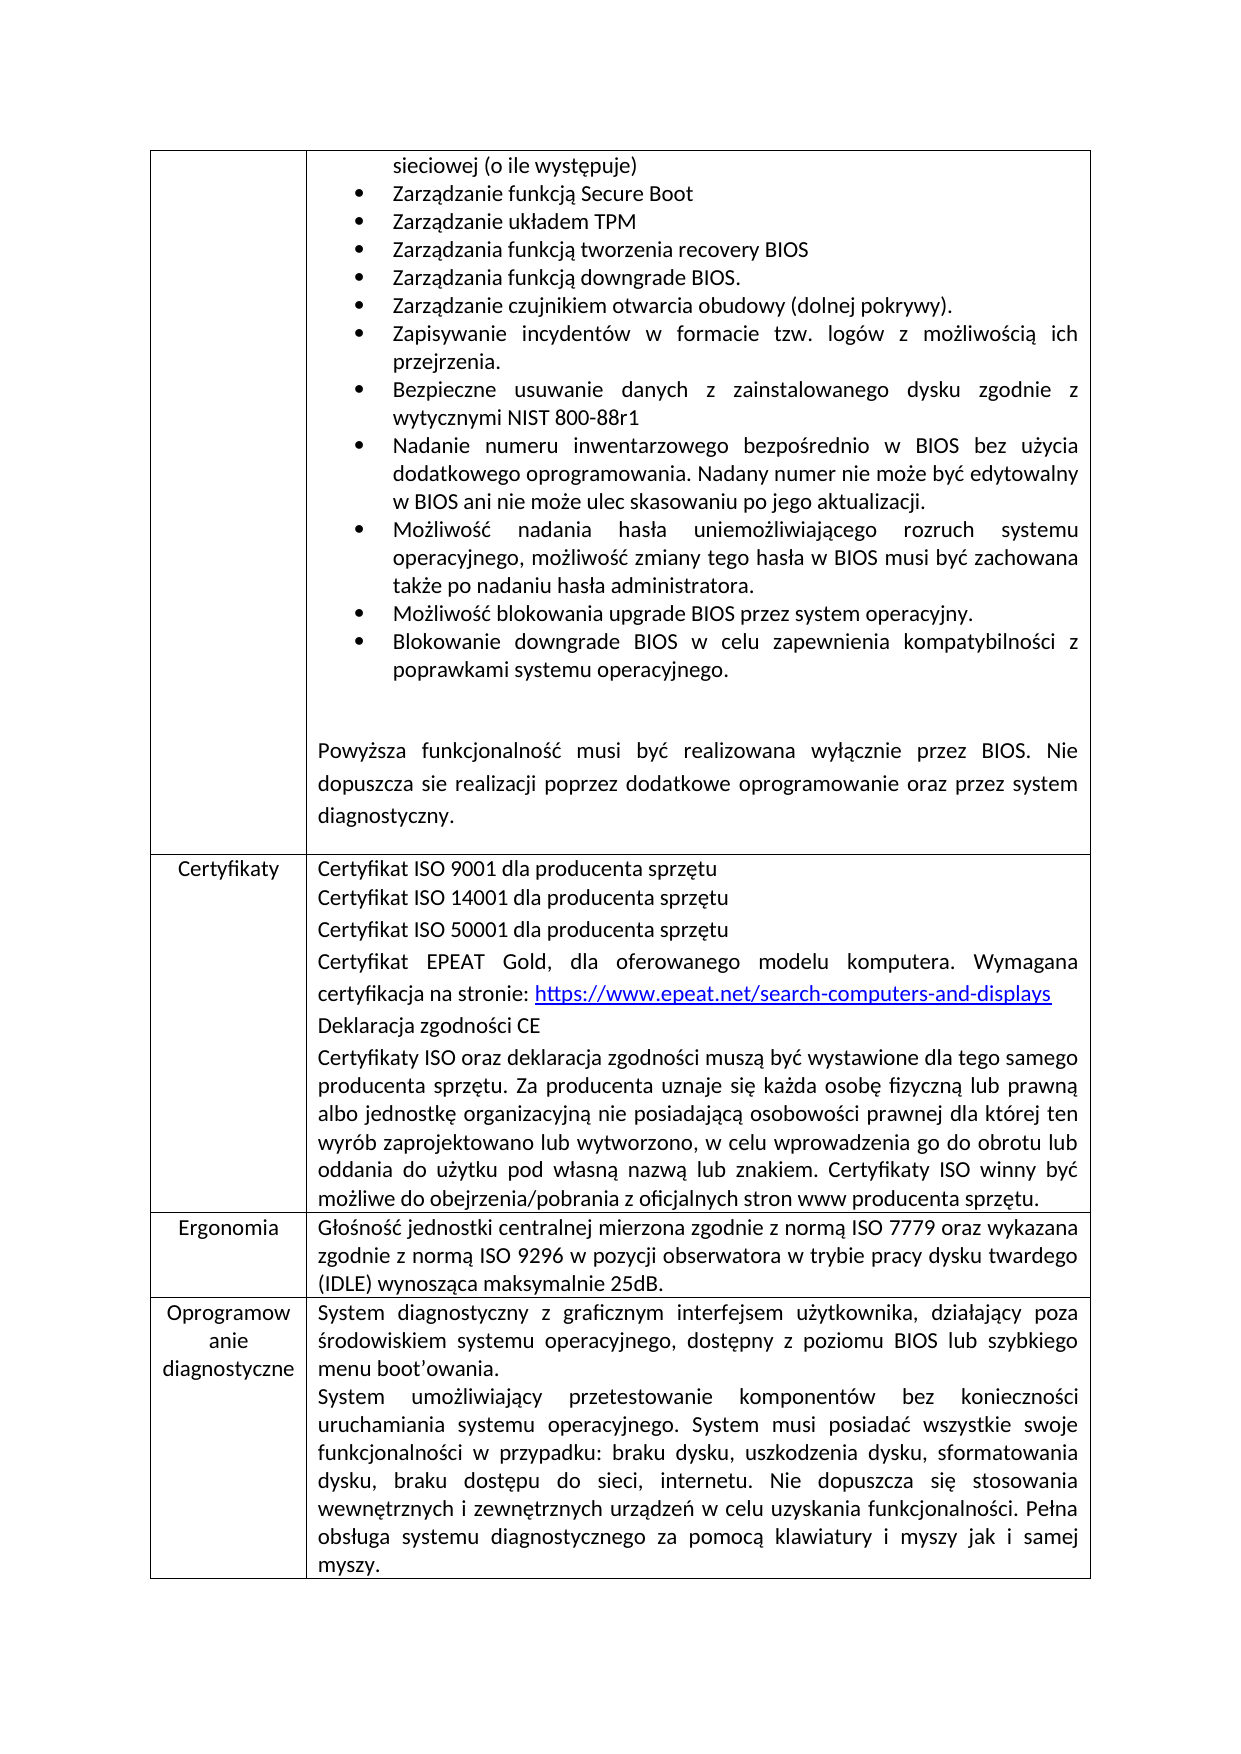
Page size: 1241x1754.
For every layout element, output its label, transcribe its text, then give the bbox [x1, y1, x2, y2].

table_cell Ergonomia [151, 1213, 306, 1297]
table_cell Głośność jednostki centralnej mierzona zgodnie z normą ISO 7779 oraz wykazana zgodnie z normą ISO 9296 w pozycji obserwatora w trybie pracy dysku twardego (IDLE) wynosząca maksymalnie 25dB. [307, 1213, 1090, 1297]
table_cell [151, 151, 306, 853]
table_cell System diagnostyczny z graficznym interfejsem użytkownika, działający poza środowiskiem systemu operacyjnego, dostępny z poziomu BIOS lub szybkiego menu boot’owania. System umożliwiający przetestowanie komponentów bez konieczności uruchamiania systemu operacyjnego. System musi posiadać wszystkie swoje funkcjonalności w przypadku: braku dysku, uszkodzenia dysku, sformatowania dysku, braku dostępu do sieci, internetu. Nie dopuszcza się stosowania wewnętrznych i zewnętrznych urządzeń w celu uzyskania funkcjonalności. Pełna obsługa systemu diagnostycznego za pomocą klawiatury i myszy jak i samej myszy. [307, 1298, 1090, 1578]
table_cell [307, 151, 1090, 853]
table_cell Oprogramowanie diagnostyczne [151, 1298, 306, 1578]
table_cell Certyfikaty [151, 855, 306, 1212]
table_cell Certyfikat ISO 9001 dla producenta sprzętu Certyfikat ISO 14001 dla producenta sprzętu Certyfikat ISO 50001 dla producenta sprzętu Certyfikat EPEAT Gold, dla oferowanego modelu komputera. Wymagana certyfikacja na stronie: https://www.epeat.net/search-computers-and-displays Deklaracja zgodności CE Certyfikaty ISO oraz deklaracja zgodności muszą być wystawione dla tego samego producenta sprzętu. Za producenta uznaje się każda osobę fizyczną lub prawną albo jednostkę organizacyjną nie posiadającą osobowości prawnej dla której ten wyrób zaprojektowano lub wytworzono, w celu wprowadzenia go do obrotu lub oddania do użytku pod własną nazwą lub znakiem. Certyfikaty ISO winny być możliwe do obejrzenia/pobrania z oficjalnych stron www producenta sprzętu. [307, 855, 1090, 1212]
